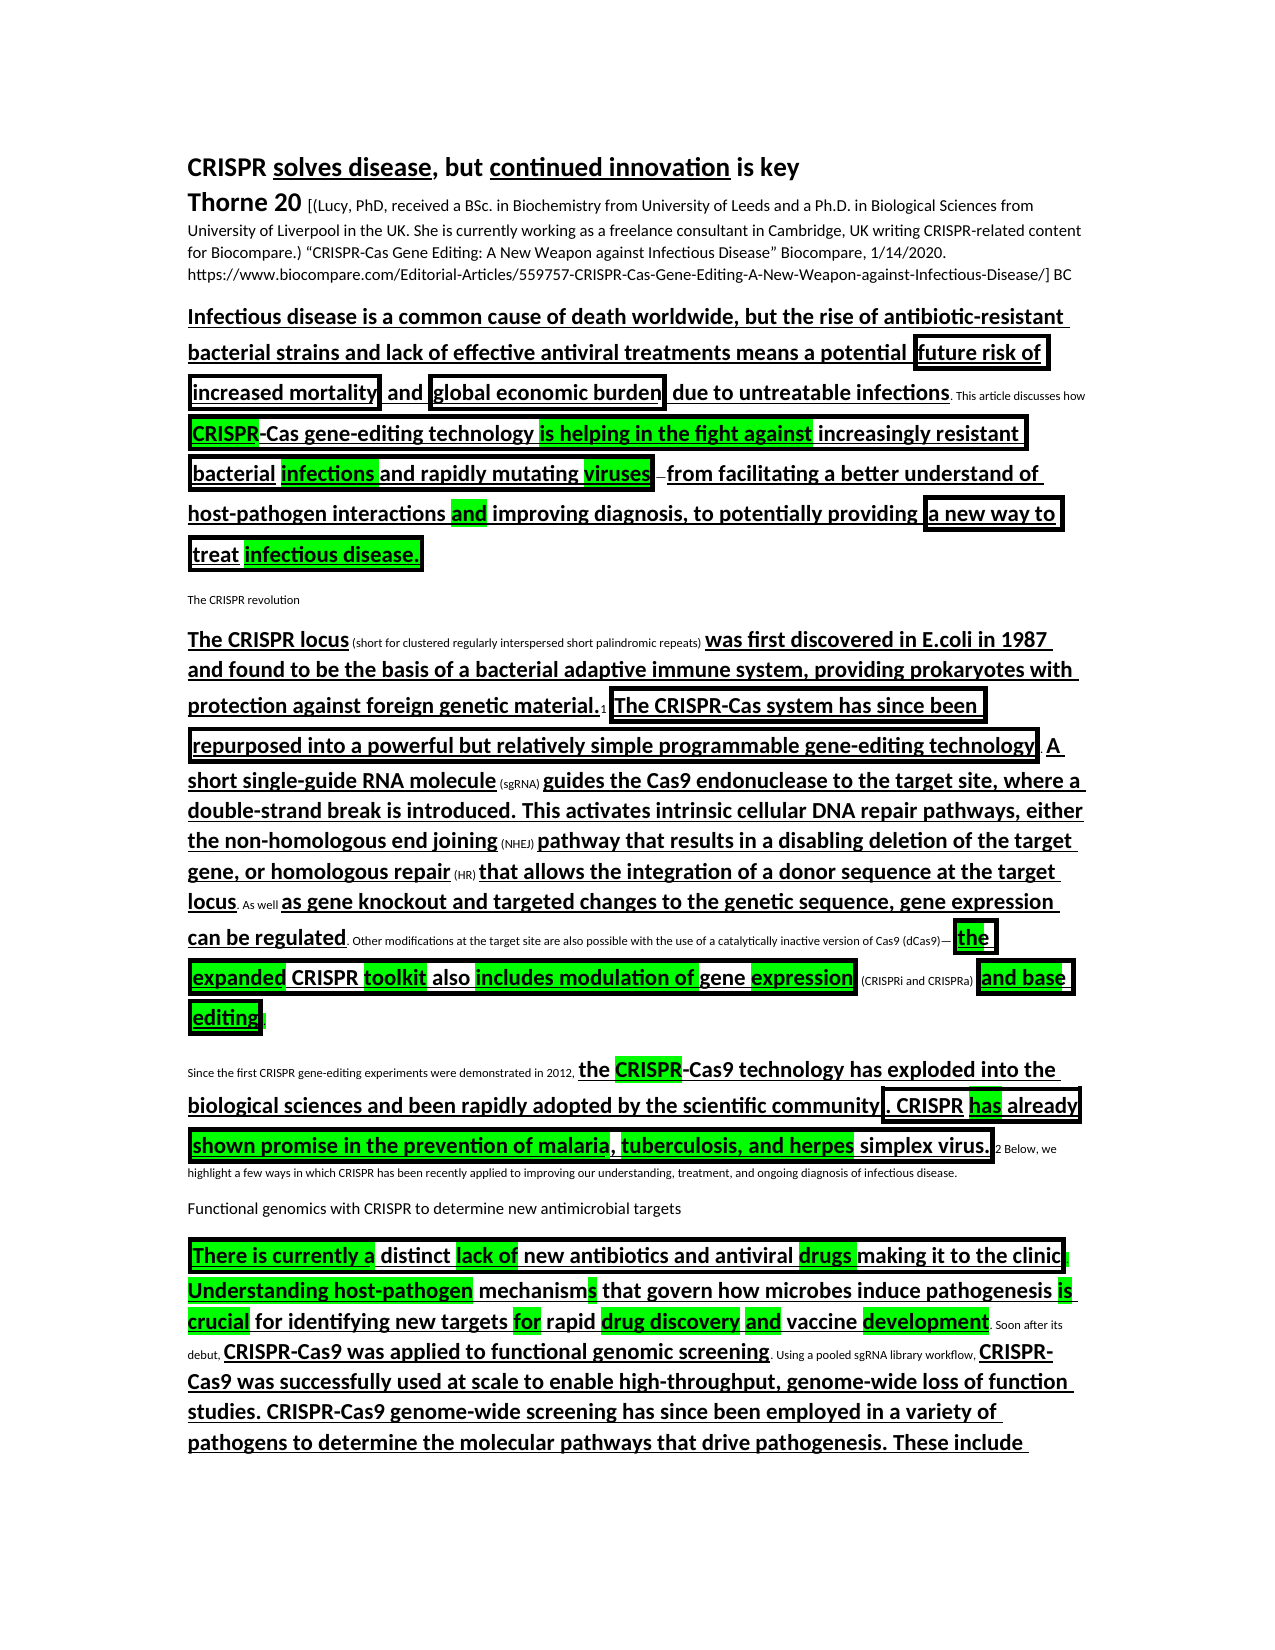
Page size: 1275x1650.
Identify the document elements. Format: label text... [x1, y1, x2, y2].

text Thorne 20 [(Lucy, PhD, received a BSc. in Biochemistry from University of Leeds and a Ph.D. in Biological Sciences from University of Liverpool in the UK. She is currently working as a freelance consultant in Cambridge, UK writing CRISPR-related content for Biocompare.) “CRISPR-Cas Gene Editing: A New Weapon against Infectious Disease” Biocompare, 1/14/2020. https://www.biocompare.com/Editorial-Articles/559757-CRISPR-Cas-Gene-Editing-A-New-Weapon-against-Infectious-Disease/] BC [187, 186, 1087, 284]
text Infectious disease is a common cause of death worldwide, but the rise of antibiotic-resistant bacterial strains and lack of effective antiviral treatments means a potential future risk of increased mortality and global economic burden due to untreatable infections. This article discusses how CRISPR-Cas gene-editing technology is helping in the fight against increasingly resistant bacterial infections and rapidly mutating viruses—from facilitating a better understand of host-pathogen interactions and improving diagnosis, to potentially providing a new way to treat infectious disease. [187, 302, 1087, 572]
text Functional genomics with CRISPR to determine new antimicrobial targets [187, 1198, 1087, 1219]
text The CRISPR locus (short for clustered regularly interspersed short palindromic repeats) was first discovered in E.coli in 1987 and found to be the basis of a bacterial adaptive immune system, providing prokaryotes with protection against foreign genetic material.1 The CRISPR-Cas system has since been repurposed into a powerful but relatively simple programmable gene-editing technology. A short single-guide RNA molecule (sgRNA) guides the Cas9 endonuclease to the target site, where a double-strand break is introduced. This activates intrinsic cellular DNA repair pathways, either the non-homologous end joining (NHEJ) pathway that results in a disabling deletion of the target gene, or homologous repair (HR) that allows the integration of a donor sequence at the target locus. As well as gene knockout and targeted changes to the genetic sequence, gene expression can be regulated. Other modifications at the target site are also possible with the use of a catalytically inactive version of Cas9 (dCas9)—the expanded CRISPR toolkit also includes modulation of gene expression (CRISPRi and CRISPRa) and base editing. [187, 625, 1087, 1036]
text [187, 1237, 1087, 1456]
text Since the first CRISPR gene-editing experiments were demonstrated in 2012, the CRISPR-Cas9 technology has exploded into the biological sciences and been rapidly adopted by the scientific community. CRISPR has already shown promise in the prevention of malaria, tuberculosis, and herpes simplex virus.2 Below, we highlight a few ways in which CRISPR has been recently applied to improving our understanding, treatment, and ongoing diagnosis of infectious disease. [187, 1056, 1087, 1181]
subtitle CRISPR solves disease, but continued innovation is key [187, 150, 1087, 183]
text The CRISPR revolution [187, 592, 1087, 607]
